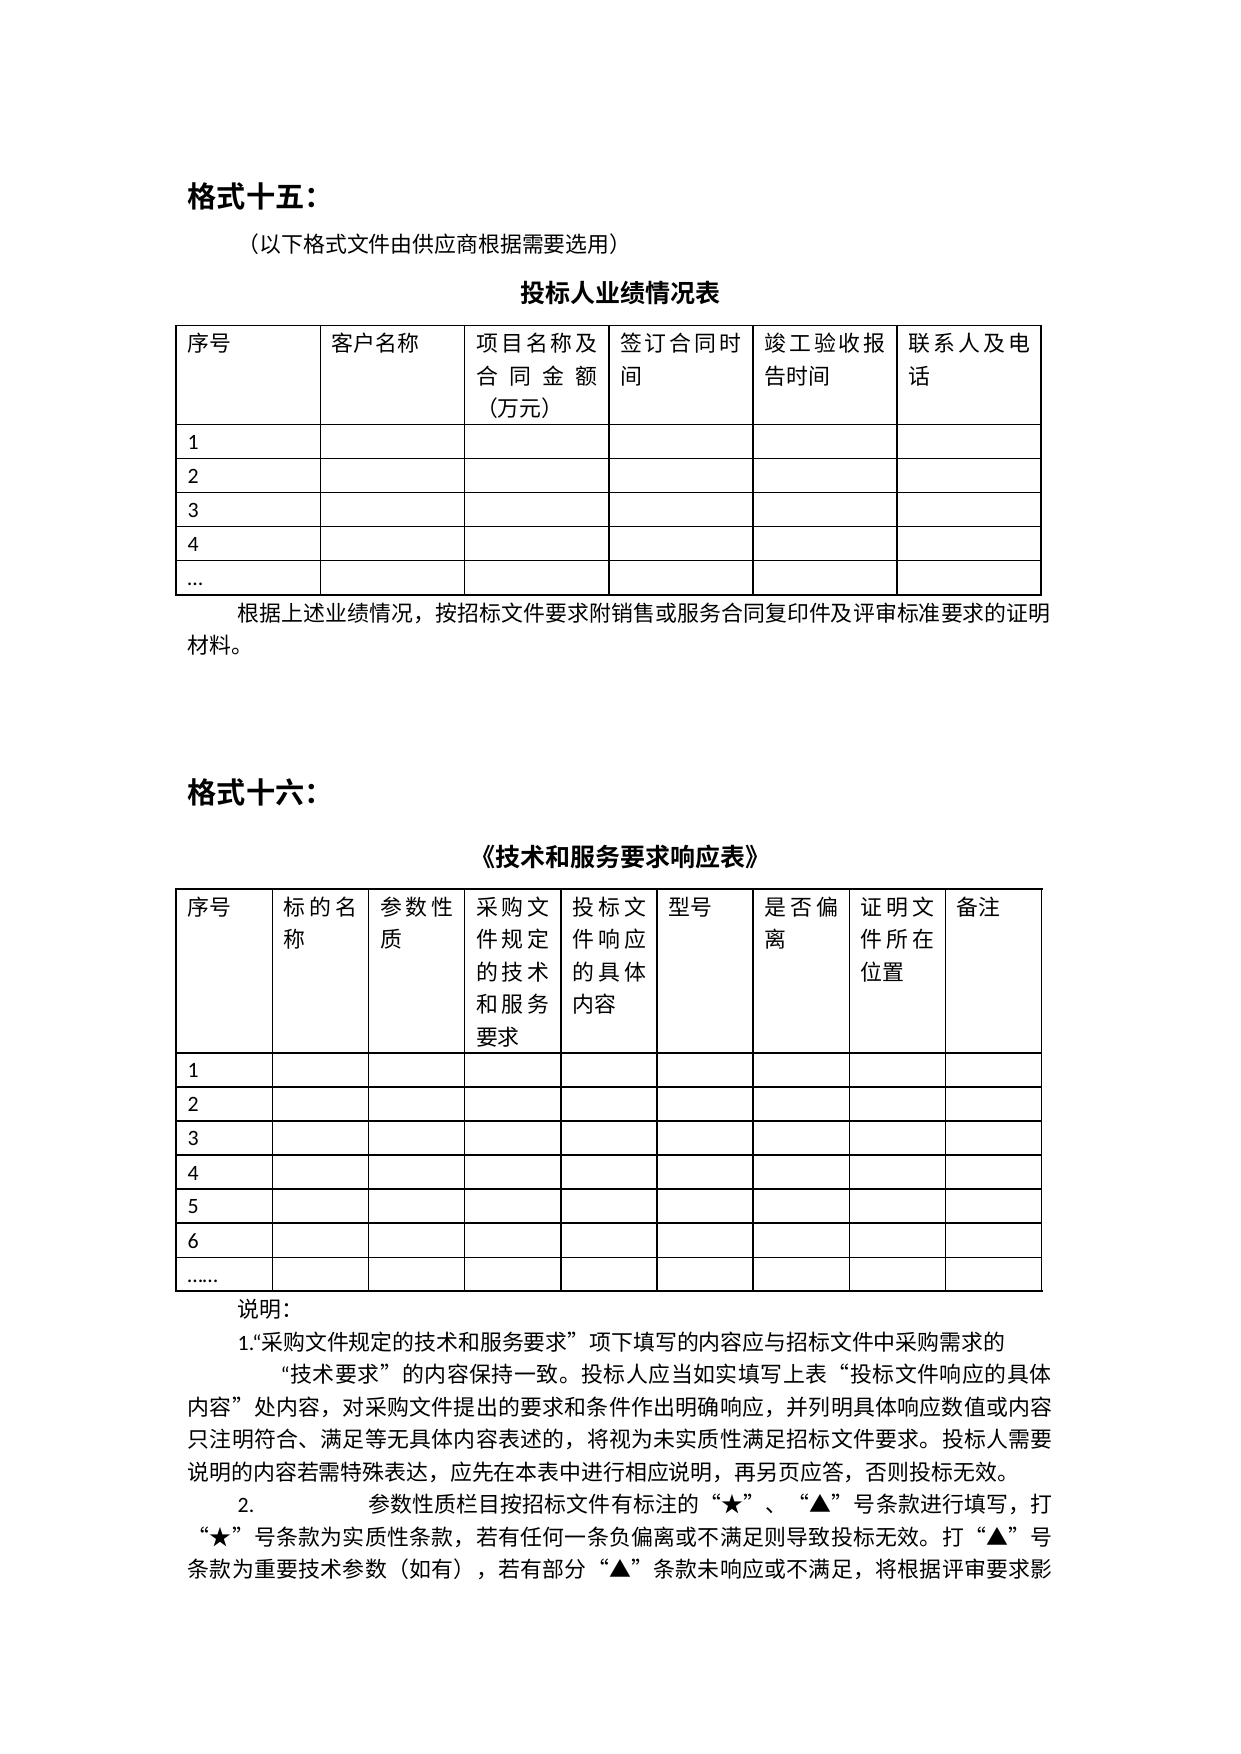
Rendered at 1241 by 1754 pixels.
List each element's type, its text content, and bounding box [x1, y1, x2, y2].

table_cell [562, 1054, 656, 1086]
table_cell [562, 1190, 656, 1222]
table_header 序号 [177, 890, 272, 1052]
table_cell [465, 425, 608, 458]
table_cell … [177, 561, 320, 594]
table_cell [658, 1088, 752, 1120]
table_cell 2 [177, 459, 320, 492]
table_cell [754, 1190, 849, 1222]
table_cell [369, 1156, 464, 1188]
table_cell [321, 561, 464, 594]
text 投标人业绩情况表 [187, 259, 1053, 324]
table_cell [273, 1224, 368, 1256]
table_cell [898, 493, 1040, 526]
table_cell [850, 1054, 945, 1086]
table_cell [273, 1258, 368, 1290]
table_header 是否偏离 [754, 890, 849, 1052]
table_cell [754, 1258, 849, 1290]
table_cell [754, 1088, 849, 1120]
table_cell [465, 1054, 560, 1086]
table_cell [754, 425, 896, 458]
table_header 签订合同时间 [610, 326, 752, 423]
table_cell [562, 1088, 656, 1120]
table_cell [465, 527, 608, 560]
table_cell [898, 425, 1040, 458]
table_cell [946, 1088, 1041, 1120]
table_cell [658, 1258, 752, 1290]
table_cell [562, 1156, 656, 1188]
table_cell [658, 1156, 752, 1188]
table_cell [754, 1156, 849, 1188]
table_cell [465, 561, 608, 594]
table_cell [465, 1088, 560, 1120]
table_cell [562, 1258, 656, 1290]
table_cell [321, 493, 464, 526]
table_cell 6 [177, 1224, 272, 1256]
table_cell [369, 1054, 464, 1086]
table_cell [369, 1088, 464, 1120]
table_cell [273, 1156, 368, 1188]
table_cell [273, 1122, 368, 1154]
table_cell 1 [177, 1054, 272, 1086]
table_cell [850, 1122, 945, 1154]
table_cell [946, 1054, 1041, 1086]
table_header 客户名称 [321, 326, 464, 423]
table_cell [369, 1258, 464, 1290]
table_cell [369, 1224, 464, 1256]
table_cell [465, 1122, 560, 1154]
text 说明： [187, 1292, 1053, 1324]
table_cell [369, 1190, 464, 1222]
table_cell [946, 1156, 1041, 1188]
table_cell [321, 425, 464, 458]
text 《技术和服务要求响应表》 [187, 823, 1053, 888]
table_cell …… [177, 1258, 272, 1290]
table_cell 3 [177, 493, 320, 526]
table_header 采购文件规定的技术和服务要求 [465, 890, 560, 1052]
table_header 标的名称 [273, 890, 368, 1052]
table_cell [850, 1156, 945, 1188]
text 根据上述业绩情况，按招标文件要求附销售或服务合同复印件及评审标准要求的证明材料。 [187, 595, 1053, 660]
text 1.“采购文件规定的技术和服务要求”项下填写的内容应与招标文件中采购需求的 “技术要求”的内容保持一致。投标人应当如实填写上表“投标文件响应的具体内容”处内容，对采购文件提出的要求和条件作出明确响应，并列明具体响应数值或内容，只注明符合、满足等无具体内容表述的，将视为未实质性满足招标文件要求。投标人需要说明的内容若需特殊表达，应先在本表中进行相应说明，再另页应答，否则投标无效。 [187, 1324, 1053, 1487]
table_cell [465, 459, 608, 492]
text （以下格式文件由供应商根据需要选用） [187, 227, 1053, 259]
table_cell [850, 1224, 945, 1256]
table_cell [754, 1224, 849, 1256]
table_cell [610, 459, 752, 492]
table_header 型号 [658, 890, 752, 1052]
table_cell [465, 1224, 560, 1256]
table_header 证明文件所在位置 [850, 890, 945, 1052]
table_cell [754, 561, 896, 594]
table_header 竣工验收报告时间 [754, 326, 896, 423]
table_cell [754, 527, 896, 560]
table_cell [658, 1190, 752, 1222]
table_cell 4 [177, 1156, 272, 1188]
table_cell [658, 1122, 752, 1154]
table_cell 4 [177, 527, 320, 560]
table_cell [898, 561, 1040, 594]
table_cell [898, 459, 1040, 492]
table_cell [321, 459, 464, 492]
table_cell [273, 1054, 368, 1086]
table_cell [946, 1122, 1041, 1154]
table_cell [946, 1190, 1041, 1222]
table_cell [946, 1258, 1041, 1290]
table_cell [754, 1054, 849, 1086]
table_cell [465, 1258, 560, 1290]
table_cell [610, 561, 752, 594]
table_cell [562, 1224, 656, 1256]
table_header 投标文件响应的具体内容 [562, 890, 656, 1052]
table_cell [465, 493, 608, 526]
table_cell [465, 1190, 560, 1222]
table_cell [610, 527, 752, 560]
table_cell 3 [177, 1122, 272, 1154]
table_cell [754, 493, 896, 526]
table_cell [465, 1156, 560, 1188]
table_cell 1 [177, 425, 320, 458]
table_cell [850, 1088, 945, 1120]
table_cell [898, 527, 1040, 560]
table_header 备注 [946, 890, 1041, 1052]
table_cell [321, 527, 464, 560]
table_cell [850, 1258, 945, 1290]
table_cell 5 [177, 1190, 272, 1222]
table_cell [754, 1122, 849, 1154]
text 格式十六： [187, 758, 1053, 823]
table_header 项目名称及合同金额（万元） [465, 326, 608, 423]
table_cell [946, 1224, 1041, 1256]
table_cell [273, 1088, 368, 1120]
table_cell [850, 1190, 945, 1222]
table_header 联系人及电话 [898, 326, 1040, 423]
table_cell [658, 1054, 752, 1086]
text 格式十五： [187, 162, 1053, 227]
table_cell [562, 1122, 656, 1154]
table_cell [610, 425, 752, 458]
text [187, 1487, 1053, 1584]
table_header 序号 [177, 326, 320, 423]
table_cell [273, 1190, 368, 1222]
table_cell 2 [177, 1088, 272, 1120]
table_cell [754, 459, 896, 492]
table_cell [658, 1224, 752, 1256]
table_header 参数性质 [369, 890, 464, 1052]
table_cell [369, 1122, 464, 1154]
table_cell [610, 493, 752, 526]
